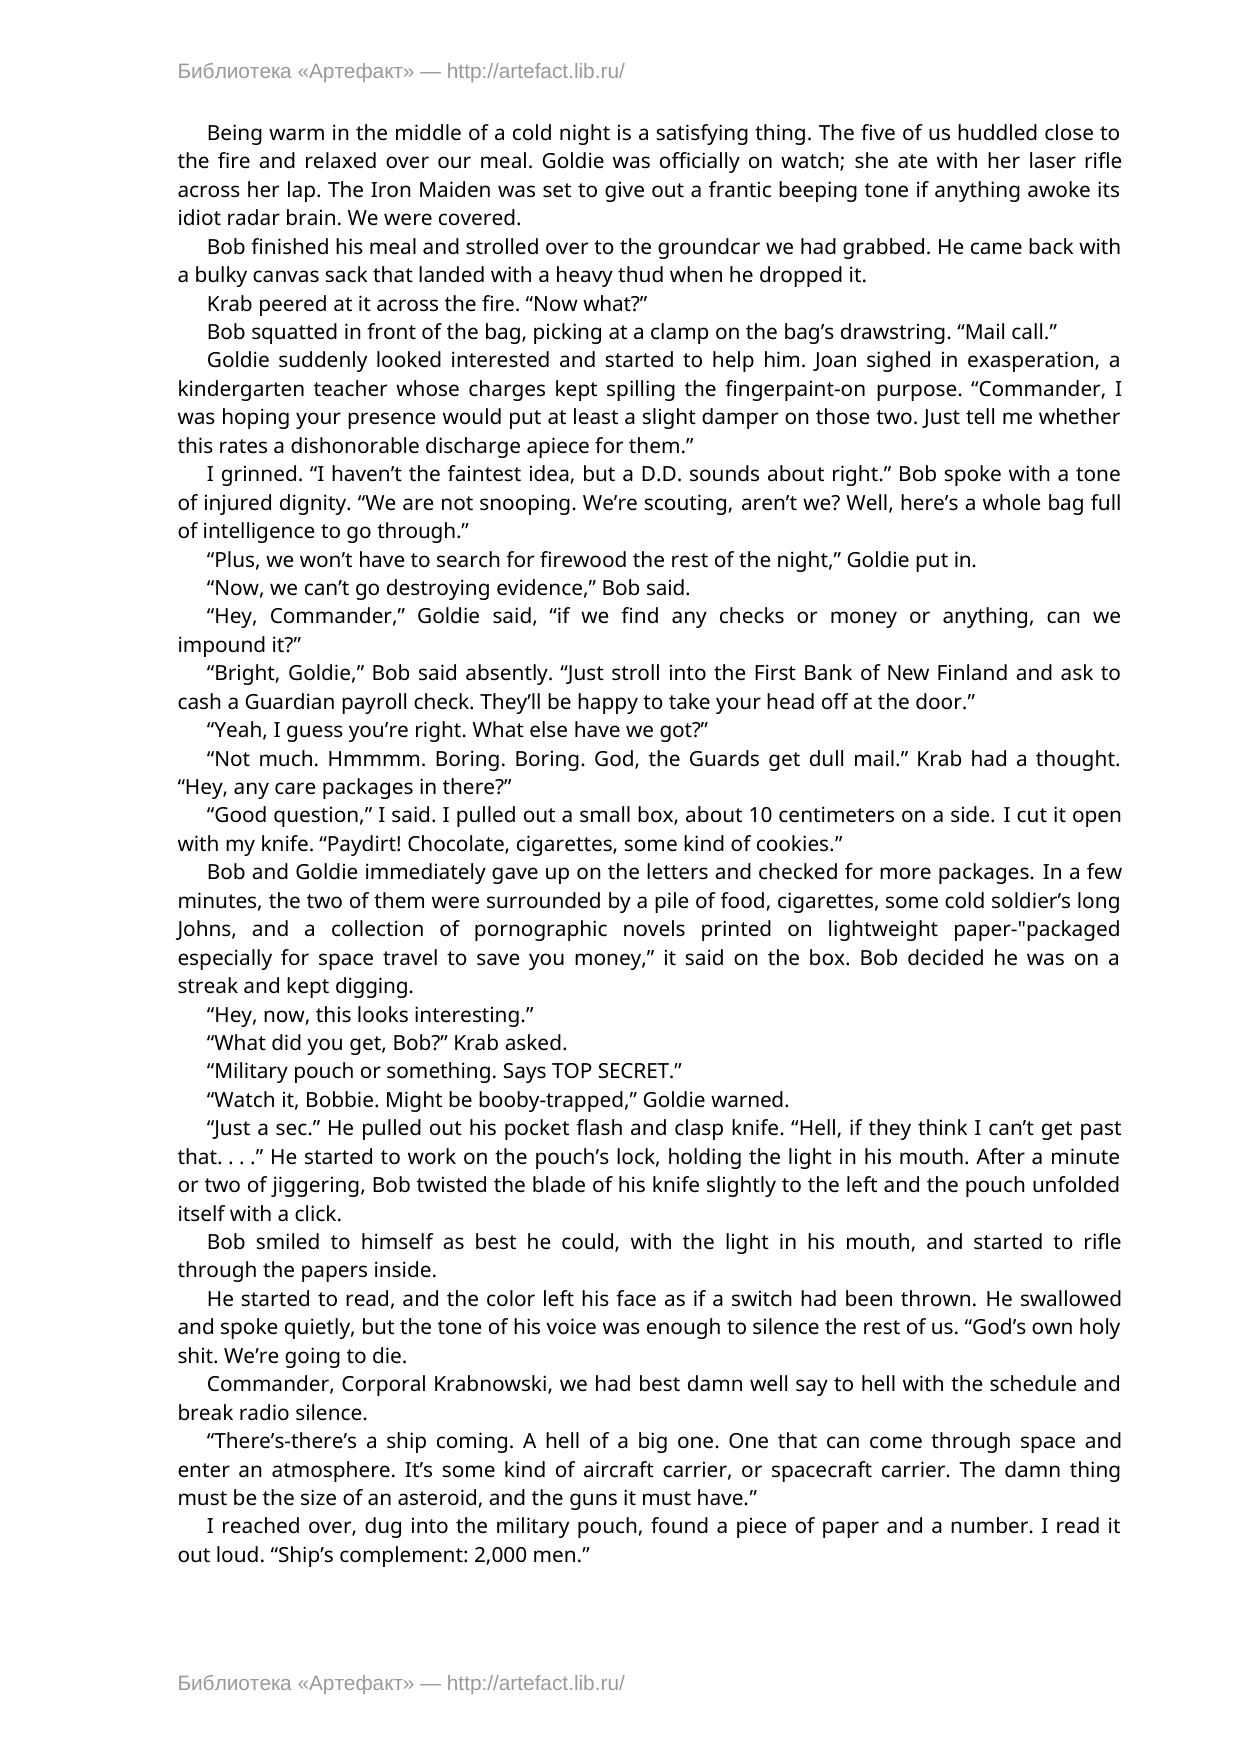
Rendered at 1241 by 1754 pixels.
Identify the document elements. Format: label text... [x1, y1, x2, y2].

text Bob squatted in front of the bag, picking at a clamp on the bag’s drawstring. “Mail call.” [177, 317, 1122, 346]
text I reached over, dug into the military pouch, found a piece of paper and a number. I read it out loud. “Ship’s complement: 2,000 men.” [177, 1512, 1122, 1568]
text Bob and Goldie immediately gave up on the letters and checked for more packages. In a few minutes, the two of them were surrounded by a pile of food, cigarettes, some cold soldier’s long Johns, and a collection of pornographic novels printed on lightweight paper-"packaged especially for space travel to save you money,” it said on the box. Bob decided he was on a streak and kept digging. [177, 857, 1122, 1000]
text “There’s-there’s a ship coming. A hell of a big one. One that can come through space and enter an atmosphere. It’s some kind of aircraft carrier, or spacecraft carrier. The damn thing must be the size of an asteroid, and the guns it must have.” [177, 1426, 1122, 1512]
text Commander, Corporal Krabnowski, we had best damn well say to hell with the schedule and break radio silence. [177, 1369, 1122, 1426]
text He started to read, and the color left his face as if a switch had been thrown. He swallowed and spoke quietly, but the tone of his voice was enough to silence the rest of us. “God’s own holy shit. We’re going to die. [177, 1284, 1122, 1369]
text “Hey, Commander,” Goldie said, “if we find any checks or money or anything, can we impound it?” [177, 602, 1122, 658]
text Krab peered at it across the fire. “Now what?” [177, 289, 1122, 317]
text “Just a sec.” He pulled out his pocket flash and clasp knife. “Hell, if they think I can’t get past that. . . .” He started to work on the pouch’s lock, holding the light in his mouth. After a minute or two of jiggering, Bob twisted the blade of his knife slightly to the left and the pouch unfolded itself with a click. [177, 1113, 1122, 1227]
text Bob finished his meal and strolled over to the groundcar we had grabbed. He came back with a bulky canvas sack that landed with a heavy thud when he dropped it. [177, 232, 1122, 289]
text Bob smiled to himself as best he could, with the light in his mouth, and started to rifle through the papers inside. [177, 1227, 1122, 1284]
text “Now, we can’t go destroying evidence,” Bob said. [177, 573, 1122, 602]
text “Good question,” I said. I pulled out a small box, about 10 centimeters on a side. I cut it open with my knife. “Paydirt! Chocolate, cigarettes, some kind of cookies.” [177, 801, 1122, 857]
text “Watch it, Bobbie. Might be booby-trapped,” Goldie warned. [177, 1085, 1122, 1113]
text “Military pouch or something. Says TOP SECRET.” [177, 1057, 1122, 1085]
text “What did you get, Bob?” Krab asked. [177, 1028, 1122, 1057]
text “Hey, now, this looks interesting.” [177, 1000, 1122, 1028]
text “Plus, we won’t have to search for firewood the rest of the night,” Goldie put in. [177, 545, 1122, 573]
text Goldie suddenly looked interested and started to help him. Joan sighed in exasperation, a kindergarten teacher whose charges kept spilling the fingerpaint-on purpose. “Commander, I was hoping your presence would put at least a slight damper on those two. Just tell me whether this rates a dishonorable discharge apiece for them.” [177, 346, 1122, 459]
text I grinned. “I haven’t the faintest idea, but a D.D. sounds about right.” Bob spoke with a tone of injured dignity. “We are not snooping. We’re scouting, aren’t we? Well, here’s a whole bag full of intelligence to go through.” [177, 459, 1122, 545]
text “Not much. Hmmmm. Boring. Boring. God, the Guards get dull mail.” Krab had a thought. “Hey, any care packages in there?” [177, 744, 1122, 801]
text Being warm in the middle of a cold night is a satisfying thing. The five of us huddled close to the fire and relaxed over our meal. Goldie was officially on watch; she ate with her laser rifle across her lap. The Iron Maiden was set to give out a frantic beeping tone if anything awoke its idiot radar brain. We were covered. [177, 118, 1122, 232]
text “Yeah, I guess you’re right. What else have we got?” [177, 715, 1122, 744]
text “Bright, Goldie,” Bob said absently. “Just stroll into the First Bank of New Finland and ask to cash a Guardian payroll check. They’ll be happy to take your head off at the door.” [177, 658, 1122, 715]
